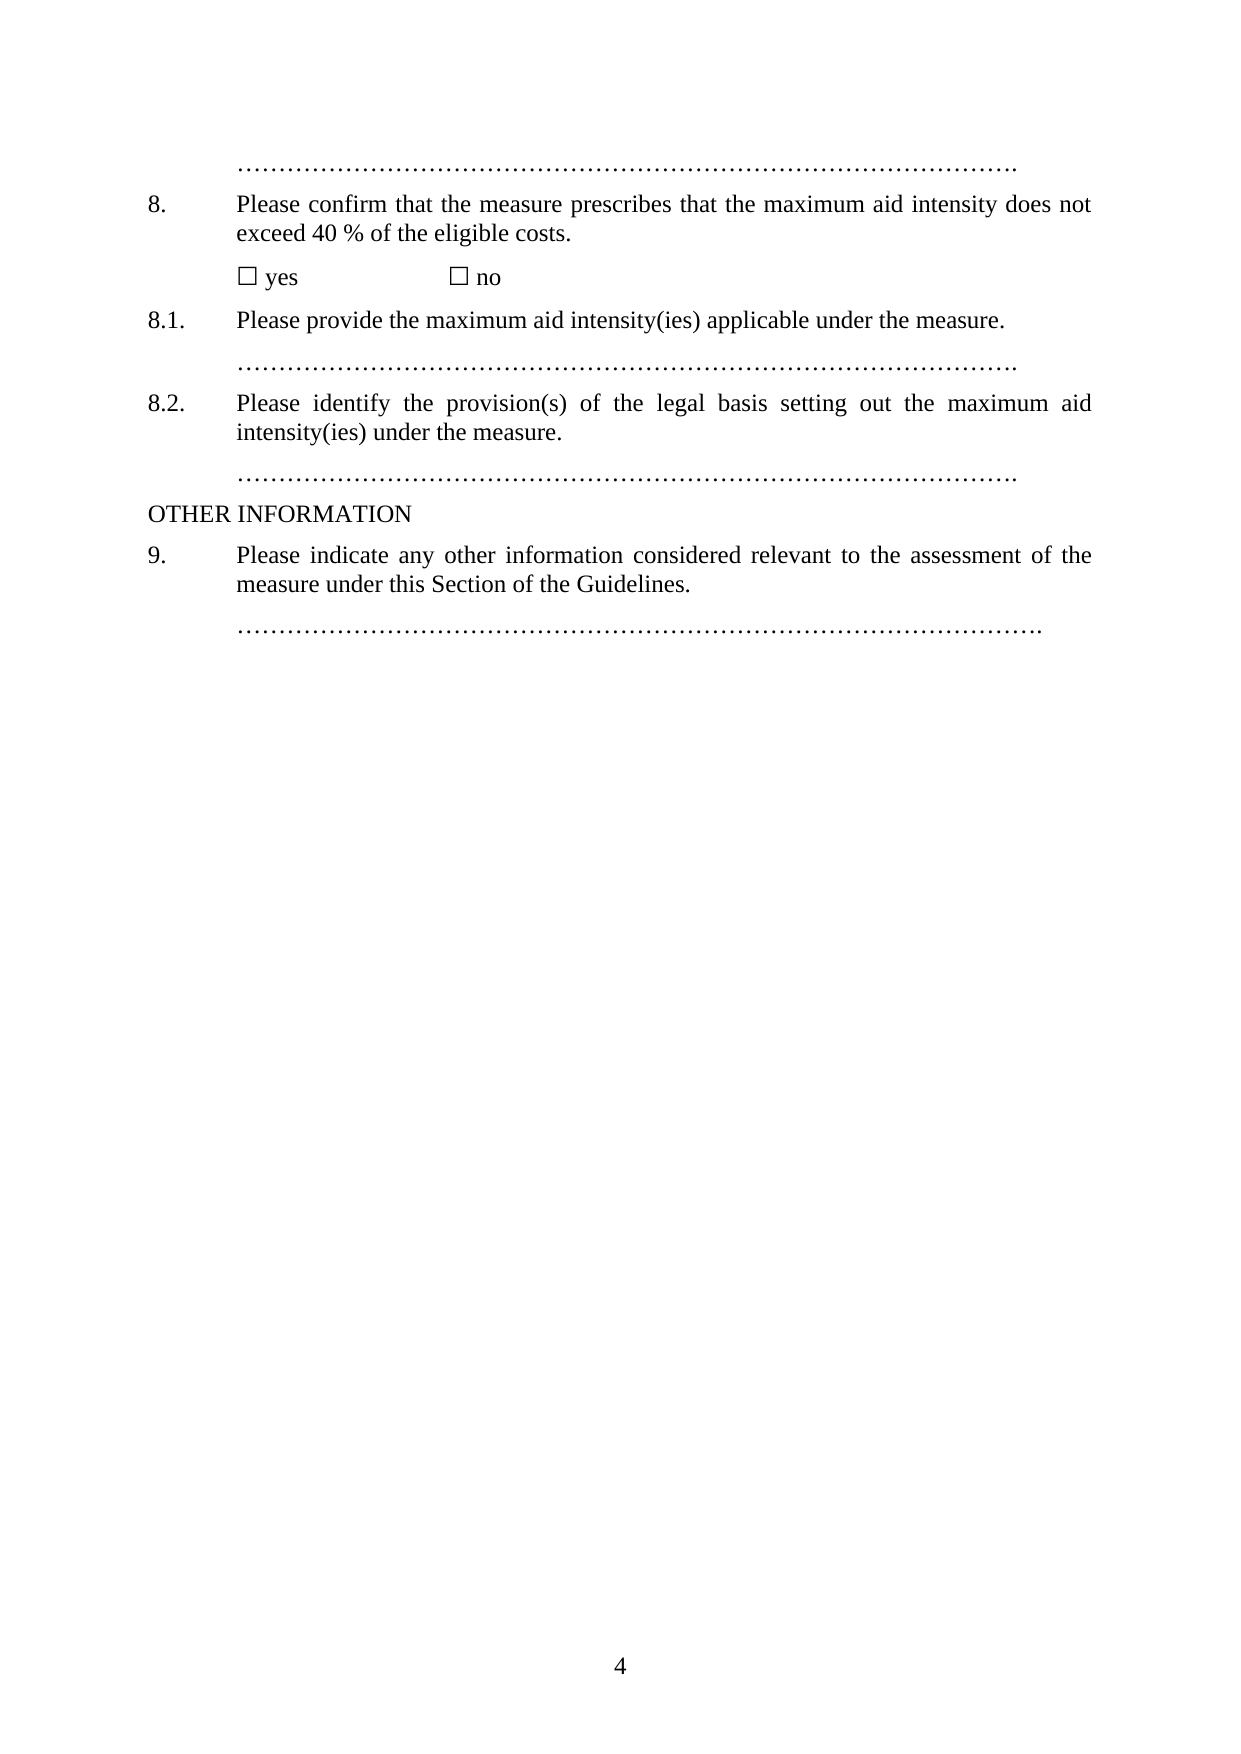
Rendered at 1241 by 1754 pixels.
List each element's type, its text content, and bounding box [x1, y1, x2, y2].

text …………………………………………………………………………………. [236, 458, 1093, 487]
text 8.2. Please identify the provision(s) of the legal basis setting out the maximum aid intensity(ies) under the measure. [148, 388, 1093, 445]
text yes no [236, 259, 1093, 293]
text 9. Please indicate any other information considered relevant to the assessment of the measure under this Section of the Guidelines. [148, 540, 1093, 598]
subtitle OTHER INFORMATION [148, 499, 1093, 528]
text …………………………………………………………………………………. [236, 148, 1093, 176]
text 8. Please confirm that the measure prescribes that the maximum aid intensity does not exceed 40 % of the eligible costs. [148, 189, 1093, 246]
text ……………………………………………………………………………………. [236, 610, 1093, 639]
text …………………………………………………………………………………. [236, 347, 1093, 375]
text 8.1. Please provide the maximum aid intensity(ies) applicable under the measure. [148, 305, 1093, 334]
